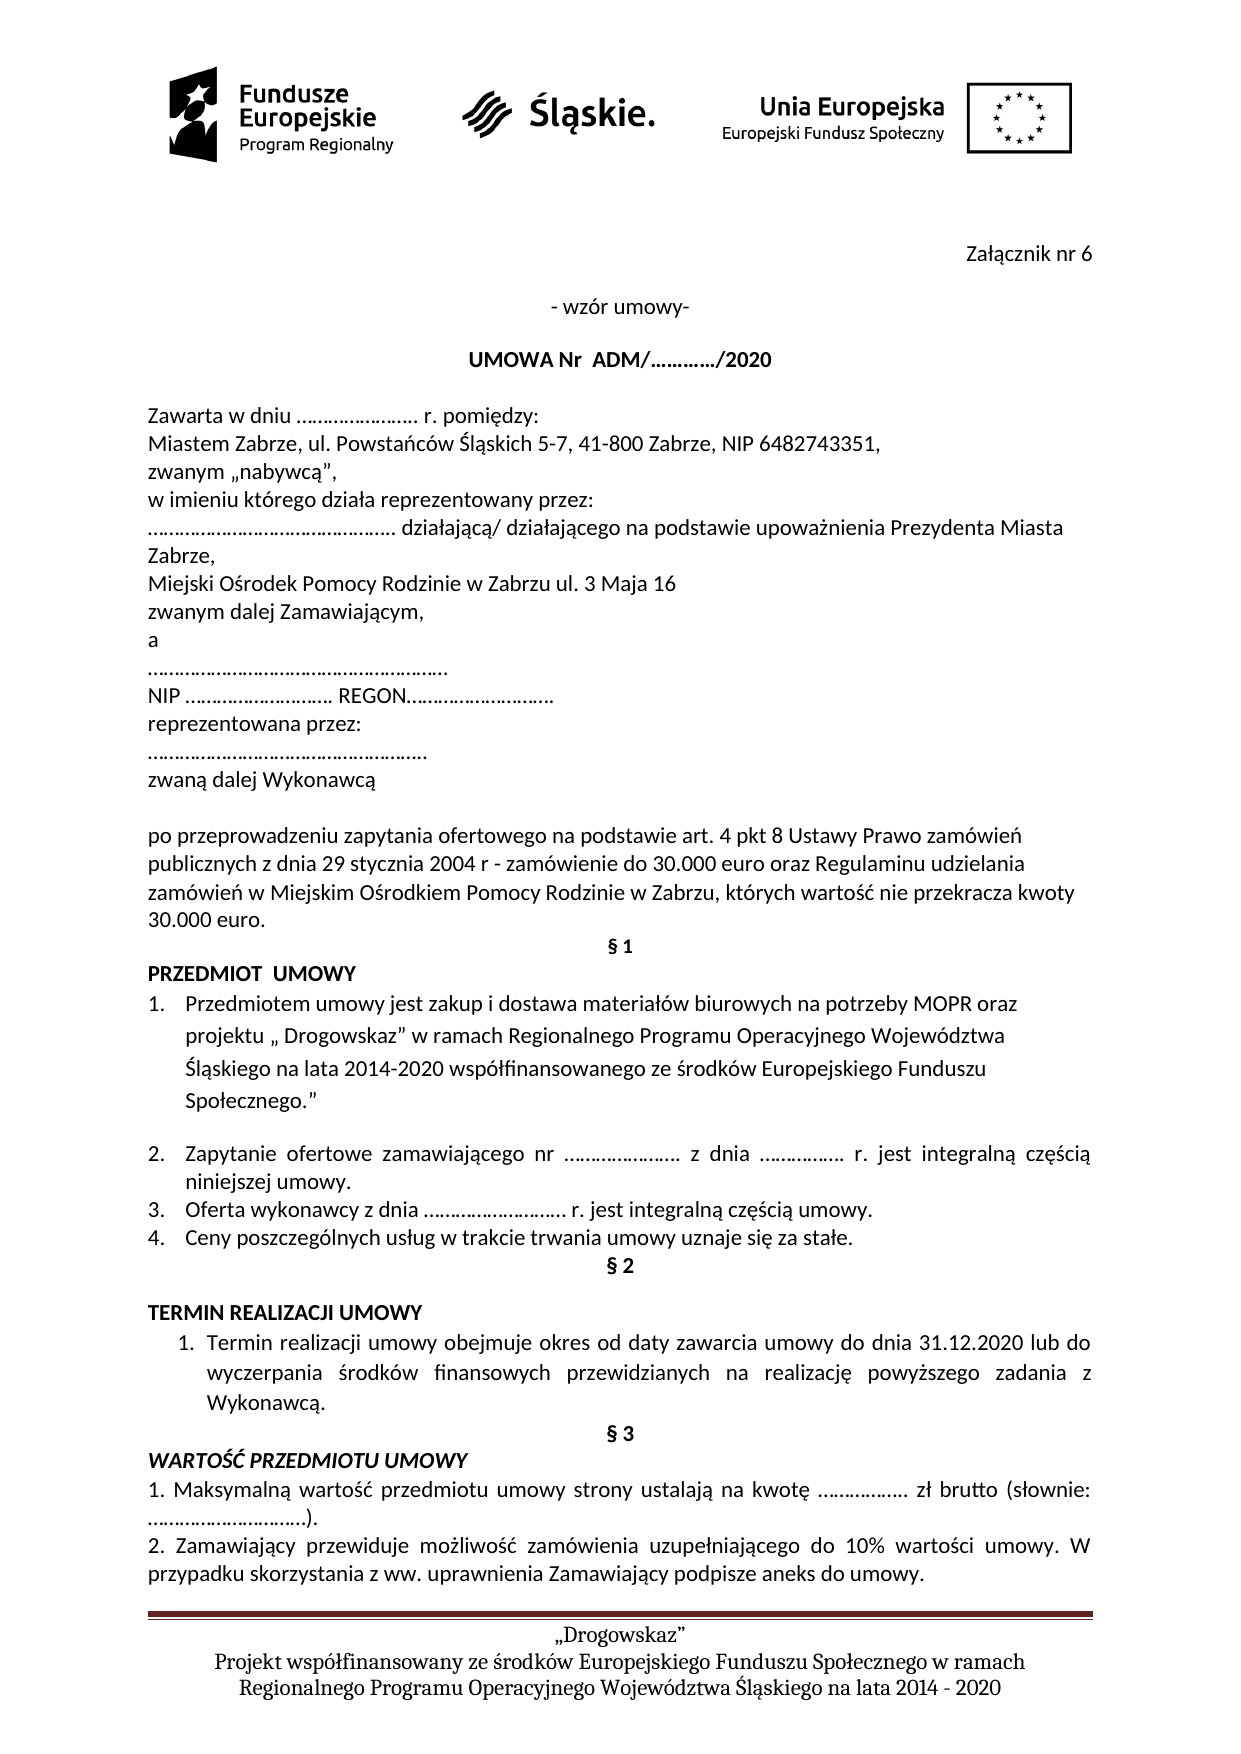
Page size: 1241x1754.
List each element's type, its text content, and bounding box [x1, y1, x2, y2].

text PRZEDMIOT UMOWY [148, 959, 1093, 987]
text § 1 [148, 934, 1093, 959]
text 2. Zamawiający przewiduje możliwość zamówienia uzupełniającego do 10% wartości umowy. W przypadku skorzystania z ww. uprawnienia Zamawiający podpisze aneks do umowy. [148, 1531, 1093, 1587]
text Miastem Zabrze, ul. Powstańców Śląskich 5-7, 41-800 Zabrze, NIP 6482743351, [148, 429, 1093, 457]
text Zawarta w dniu ………………….. r. pomiędzy: [148, 401, 1093, 429]
text TERMIN REALIZACJI UMOWY [148, 1298, 1093, 1326]
text NIP ………………………. REGON………………………. [148, 681, 1093, 709]
text WARTOŚĆ PRZEDMIOTU UMOWY [148, 1447, 1093, 1475]
list Przedmiotem umowy jest zakup i dostawa materiałów biurowych na potrzeby MOPR oraz projektu „ Drogowskaz” w ramach Regionalnego Programu Operacyjnego Województwa Śląskiego na lata 2014-2020 współfinansowanego ze środków Europejskiego Funduszu Społecznego.” [148, 989, 1093, 1114]
text w imieniu którego działa reprezentowany przez: [148, 485, 1093, 513]
text 1. Maksymalną wartość przedmiotu umowy strony ustalają na kwotę …………….. zł brutto (słownie: …………………………). [148, 1475, 1093, 1531]
list Zapytanie ofertowe zamawiającego nr …………………. z dnia ……………. r. jest integralną częścią niniejszej umowy. [148, 1139, 1093, 1195]
text UMOWA Nr ADM/…………/2020 [148, 345, 1093, 373]
text ……………………………………….. działającą/ działającego na podstawie upoważnienia Prezydenta Miasta Zabrze, [148, 513, 1093, 569]
text - wzór umowy- [148, 292, 1093, 320]
text a [148, 625, 1093, 653]
list Oferta wykonawcy z dnia ……………………… r. jest integralną częścią umowy. [148, 1195, 1093, 1223]
text zwaną dalej Wykonawcą [148, 766, 1093, 793]
text Miejski Ośrodek Pomocy Rodzinie w Zabrzu ul. 3 Maja 16 [148, 569, 1093, 597]
text po przeprowadzeniu zapytania ofertowego na podstawie art. 4 pkt 8 Ustawy Prawo zamówień publicznych z dnia 29 stycznia 2004 r - zamówienie do 30.000 euro oraz Regulaminu udzielania zamówień w Miejskim Ośrodkiem Pomocy Rodzinie w Zabrzu, których wartość nie przekracza kwoty 30.000 euro. [148, 822, 1093, 934]
text § 2 [148, 1251, 1093, 1279]
list Termin realizacji umowy obejmuje okres od daty zawarcia umowy do dnia 31.12.2020 lub do wyczerpania środków finansowych przewidzianych na realizację powyższego zadania z Wykonawcą. [177, 1328, 1093, 1416]
text zwanym „nabywcą”, [148, 457, 1093, 485]
text ………………………………………………… [148, 653, 1093, 681]
list Ceny poszczególnych usług w trakcie trwania umowy uznaje się za stałe. [148, 1223, 1093, 1251]
picture [147, 44, 1094, 184]
text Załącznik nr 6 [148, 239, 1093, 267]
text § 3 [148, 1419, 1093, 1447]
text reprezentowana przez: [148, 709, 1093, 737]
text zwanym dalej Zamawiającym, [148, 597, 1093, 625]
text …………………………………………….. [148, 737, 1093, 766]
